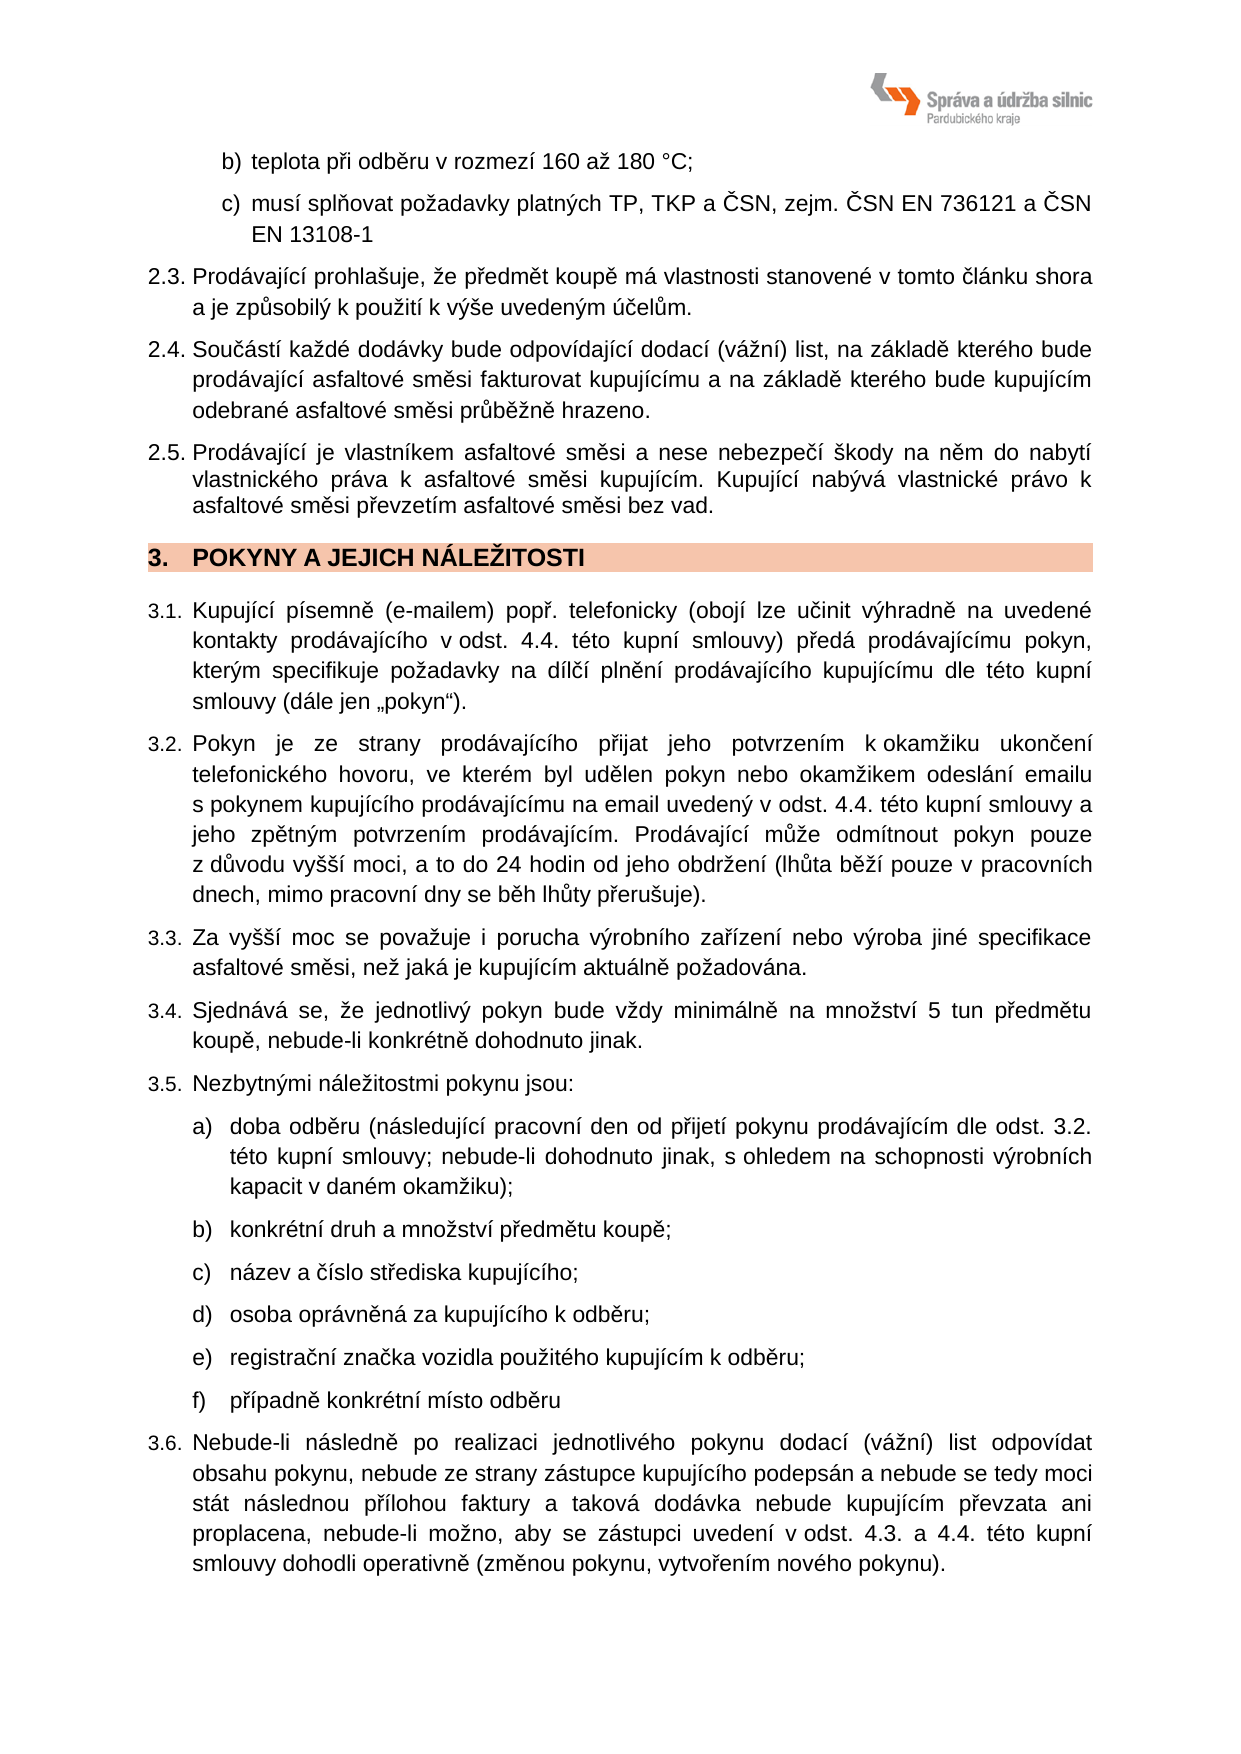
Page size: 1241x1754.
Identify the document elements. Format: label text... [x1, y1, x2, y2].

list Prodávající je vlastníkem asfaltové směsi a nese nebezpečí škody na něm do nabytí vlastnického práva k asfaltové směsi kupujícím. Kupující nabývá vlastnické právo k asfaltové směsi převzetím asfaltové směsi bez vad. [148, 439, 1093, 518]
list Kupující písemně (e-mailem) popř. telefonicky (obojí lze učinit výhradně na uvedené kontakty prodávajícího v odst. 4.4. této kupní smlouvy) předá prodávajícímu pokyn, kterým specifikuje požadavky na dílčí plnění prodávajícího kupujícímu dle této kupní smlouvy (dále jen „pokyn“). [148, 597, 1093, 714]
list doba odběru (následující pracovní den od přijetí pokynu prodávajícím dle odst. 3.2. této kupní smlouvy; nebude-li dohodnuto jinak, s ohledem na schopnosti výrobních kapacit v daném okamžiku); [192, 1113, 1093, 1199]
list Nezbytnými náležitostmi pokynu jsou: [148, 1070, 1093, 1096]
list Součástí každé dodávky bude odpovídající dodací (vážní) list, na základě kterého bude prodávající asfaltové směsi fakturovat kupujícímu a na základě kterého bude kupujícím odebrané asfaltové směsi průběžně hrazeno. [148, 336, 1093, 423]
list Za vyšší moc se považuje i porucha výrobního zařízení nebo výroba jiné specifikace asfaltové směsi, než jaká je kupujícím aktuálně požadována. [148, 924, 1093, 981]
list teplota při odběru v rozmezí 160 až 180 °C; [221, 148, 1093, 174]
list Nebude-li následně po realizaci jednotlivého pokynu dodací (vážní) list odpovídat obsahu pokynu, nebude ze strany zástupce kupujícího podepsán a nebude se tedy moci stát následnou přílohou faktury a taková dodávka nebude kupujícím převzata ani proplacena, nebude-li možno, aby se zástupci uvedení v odst. 4.3. a 4.4. této kupní smlouvy dohodli operativně (změnou pokynu, vytvořením nového pokynu). [148, 1429, 1093, 1577]
list Pokyn je ze strany prodávajícího přijat jeho potvrzením k okamžiku ukončení telefonického hovoru, ve kterém byl udělen pokyn nebo okamžikem odeslání emailu s pokynem kupujícího prodávajícímu na email uvedený v odst. 4.4. této kupní smlouvy a jeho zpětným potvrzením prodávajícím. Prodávající může odmítnout pokyn pouze z důvodu vyšší moci, a to do 24 hodin od jeho obdržení (lhůta běží pouze v pracovních dnech, mimo pracovní dny se běh lhůty přerušuje). [148, 730, 1093, 908]
list Sjednává se, že jednotlivý pokyn bude vždy minimálně na množství 5 tun předmětu koupě, nebude-li konkrétně dohodnuto jinak. [148, 997, 1093, 1054]
list konkrétní druh a množství předmětu koupě; [192, 1216, 1093, 1242]
list případně konkrétní místo odběru [192, 1387, 1093, 1413]
list registrační značka vozidla použitého kupujícím k odběru; [192, 1344, 1093, 1370]
list Prodávající prohlašuje, že předmět koupě má vlastnosti stanovené v tomto článku shora a je způsobilý k použití k výše uvedeným účelům. [148, 263, 1093, 320]
list musí splňovat požadavky platných TP, TKP a ČSN, zejm. ČSN EN 736121 a ČSN EN 13108-1 [221, 190, 1093, 247]
list název a číslo střediska kupujícího; [192, 1258, 1093, 1285]
picture [870, 73, 1093, 126]
list osoba oprávněná za kupujícího k odběru; [192, 1301, 1093, 1328]
list Pokyny a jejich náležitosti [148, 543, 1093, 572]
